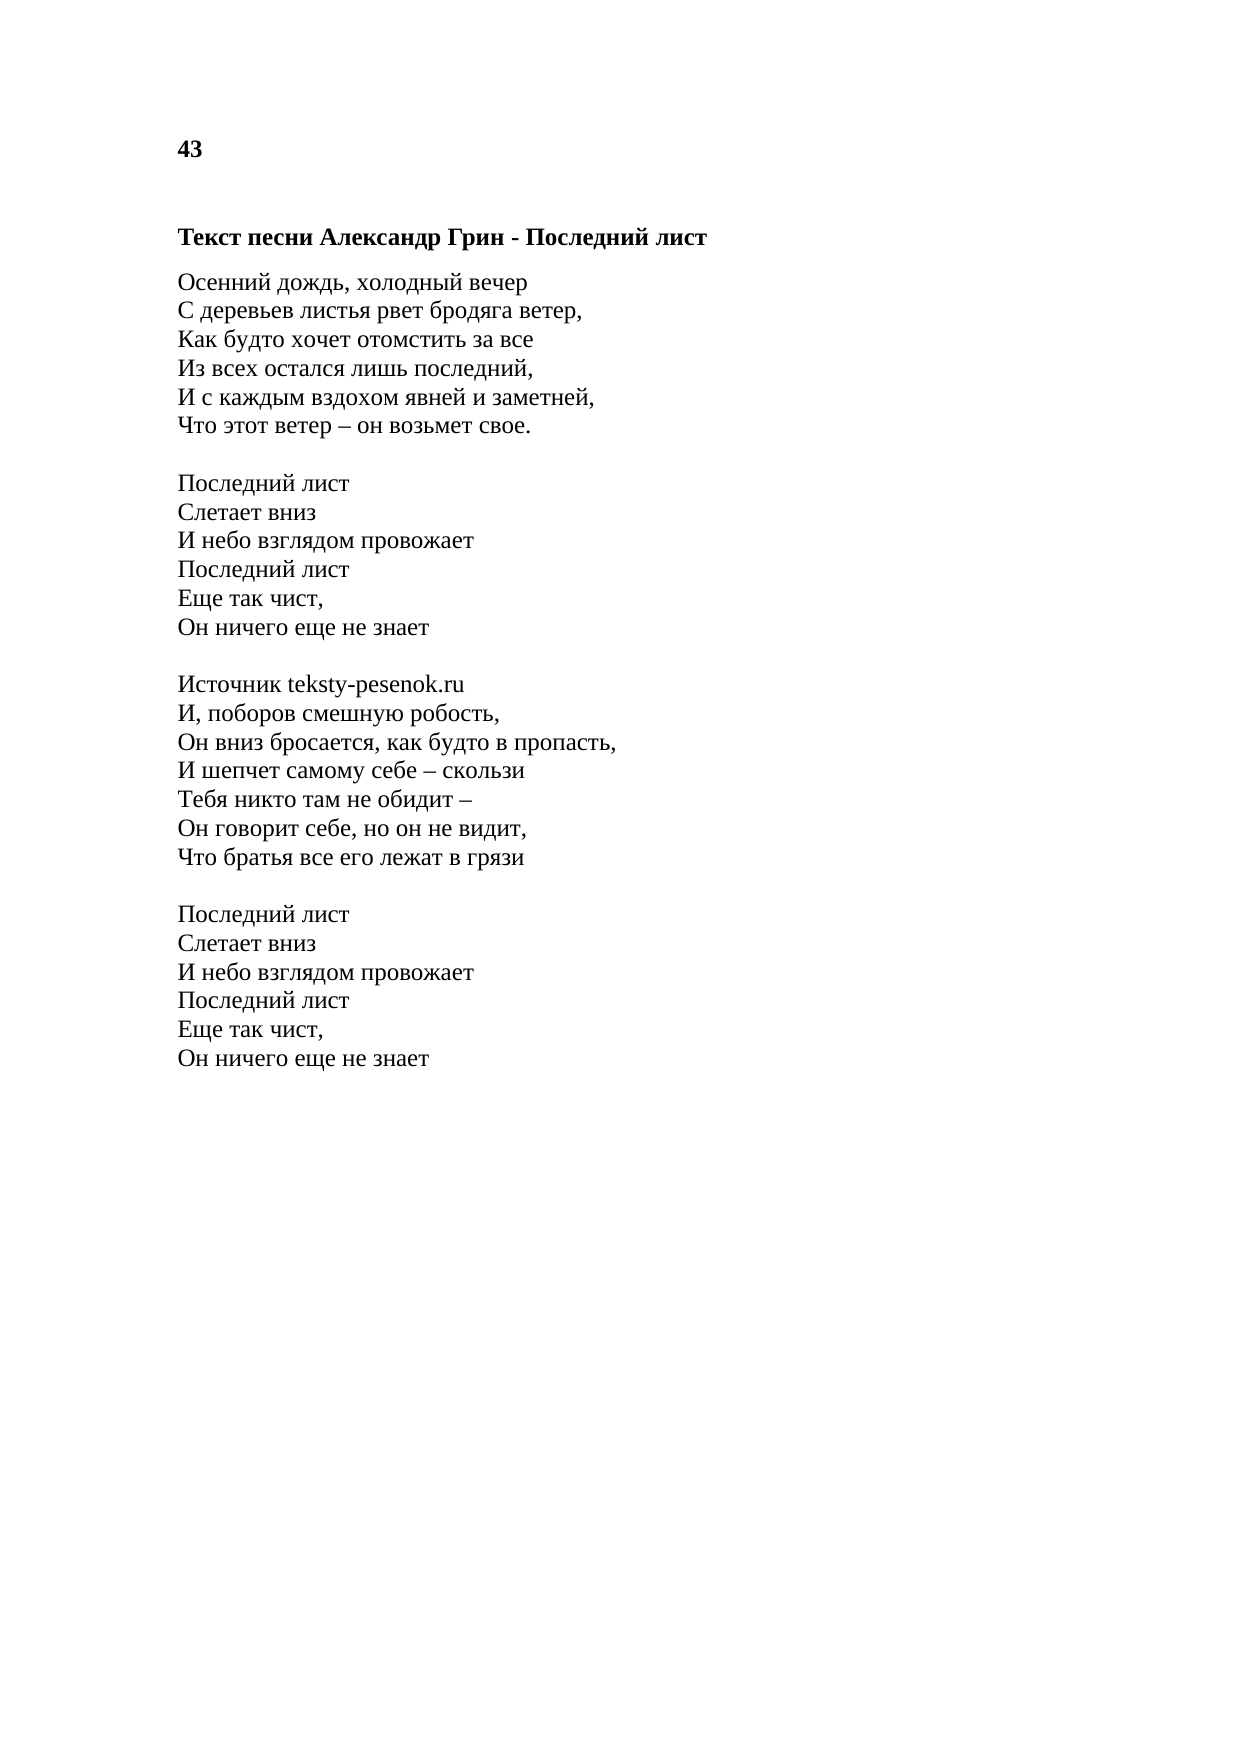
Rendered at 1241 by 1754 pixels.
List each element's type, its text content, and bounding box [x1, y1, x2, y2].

subtitle 43 [177, 134, 1152, 162]
subtitle Текст песни Александр Грин - Последний лист [177, 222, 1152, 251]
text Осенний дождь, холодный вечер С деревьев листья рвет бродяга ветер, Как будто хочет отомстить за все Из всех остался лишь последний, И с каждым вздохом явней и заметней, Что этот ветер – он возьмет свое. Последний лист Слетает вниз И небо взглядом провожает Последний лист Еще так чист, Он ничего еще не знает Источник teksty-pesenok.ru И, поборов смешную робость, Он вниз бросается, как будто в пропасть, И шепчет самому себе – скользи Тебя никто там не обидит – Он говорит себе, но он не видит, Что братья все его лежат в грязи Последний лист Слетает вниз И небо взглядом провожает Последний лист Еще так чист, Он ничего еще не знает [177, 267, 1152, 1072]
